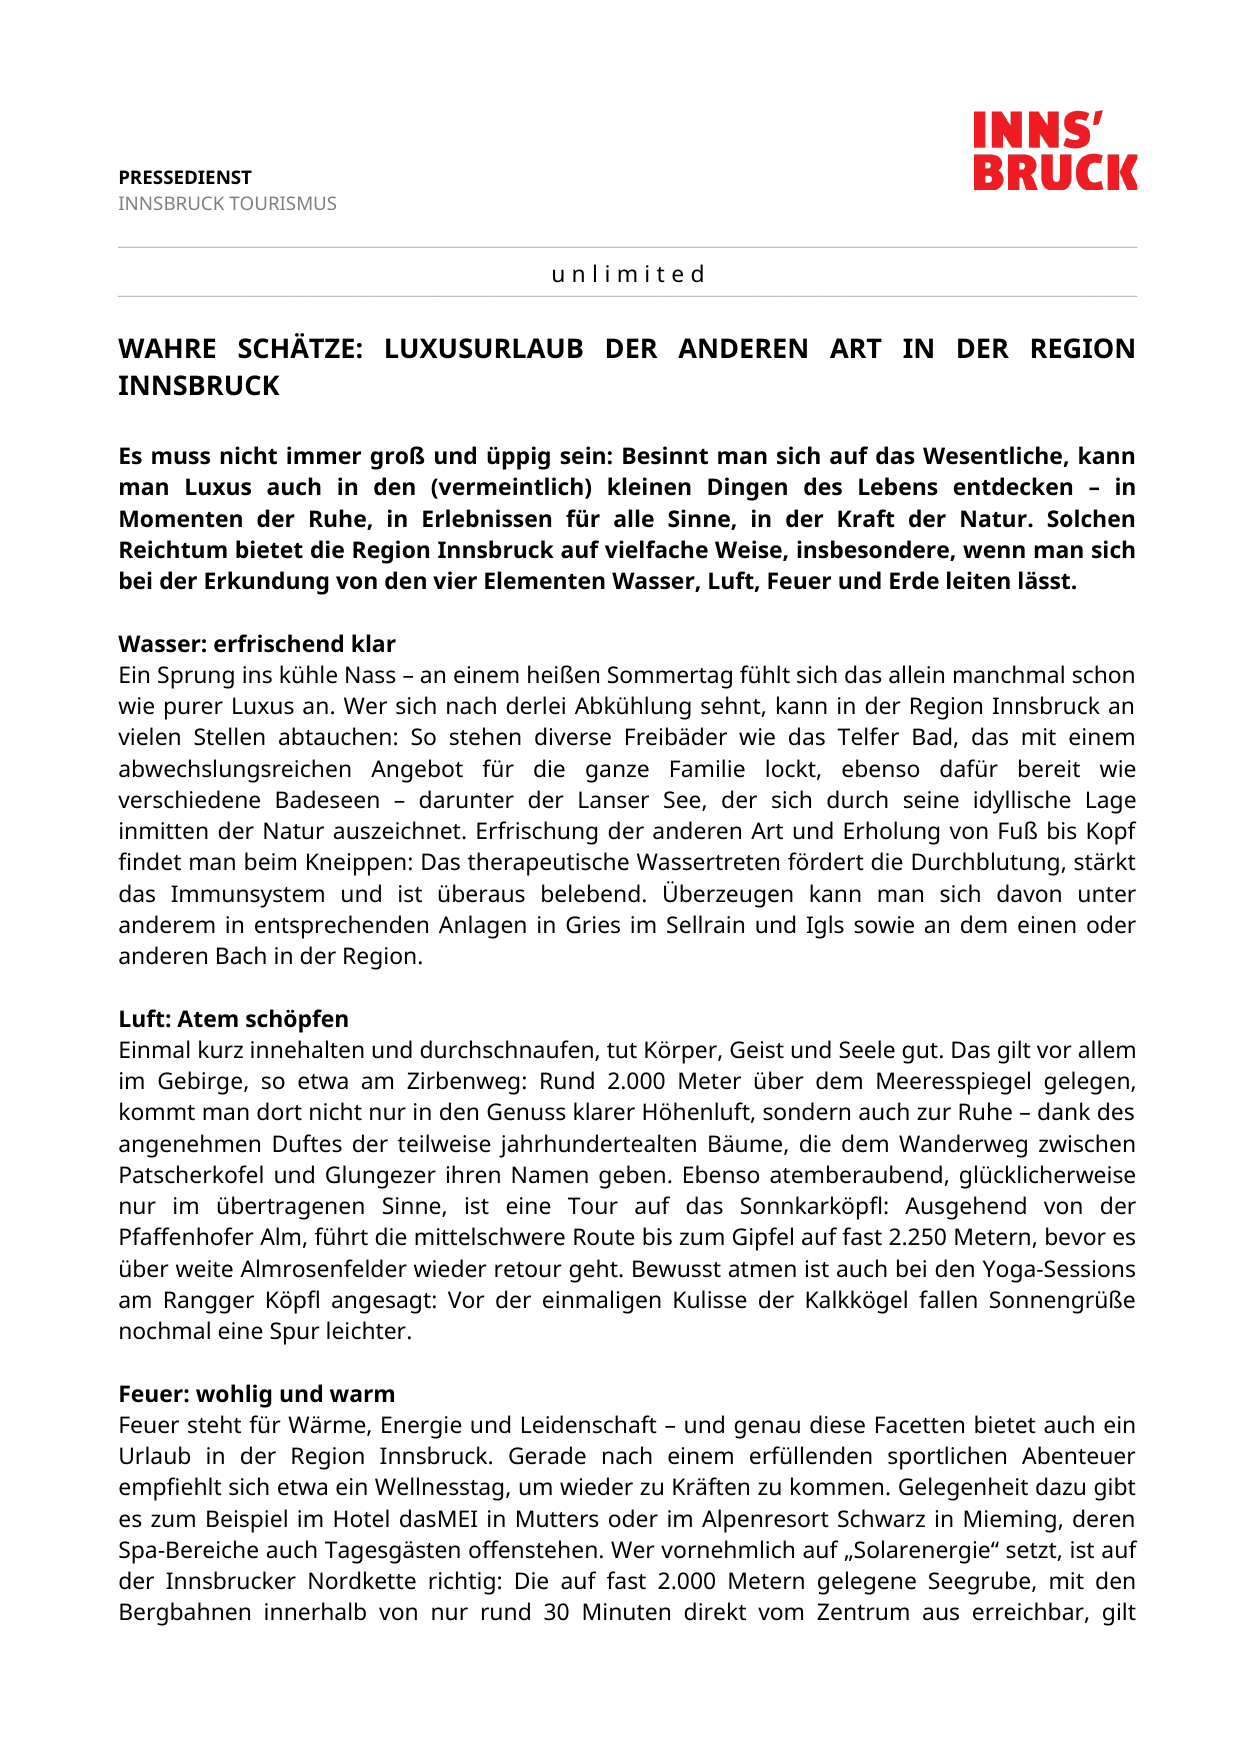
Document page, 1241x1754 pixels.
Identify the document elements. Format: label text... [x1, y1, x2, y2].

text Luft: Atem schöpfen [118, 1002, 1137, 1034]
text Einmal kurz innehalten und durchschnaufen, tut Körper, Geist und Seele gut. Das gilt vor allem im Gebirge, so etwa am Zirbenweg: Rund 2.000 Meter über dem Meeresspiegel gelegen, kommt man dort nicht nur in den Genuss klarer Höhenluft, sondern auch zur Ruhe – dank des angenehmen Duftes der teilweise jahrhundertealten Bäume, die dem Wanderweg zwischen Patscherkofel und Glungezer ihren Namen geben. Ebenso atemberaubend, glücklicherweise nur im übertragenen Sinne, ist eine Tour auf das Sonnkarköpfl: Ausgehend von der Pfaffenhofer Alm, führt die mittelschwere Route bis zum Gipfel auf fast 2.250 Metern, bevor es über weite Almrosenfelder wieder retour geht. Bewusst atmen ist auch bei den Yoga-Sessions am Rangger Köpfl angesagt: Vor der einmaligen Kulisse der Kalkkögel fallen Sonnengrüße nochmal eine Spur leichter. [118, 1034, 1137, 1346]
text Es muss nicht immer groß und üppig sein: Besinnt man sich auf das Wesentliche, kann man Luxus auch in den (vermeintlich) kleinen Dingen des Lebens entdecken – in Momenten der Ruhe, in Erlebnissen für alle Sinne, in der Kraft der Natur. Solchen Reichtum bietet die Region Innsbruck auf vielfache Weise, insbesondere, wenn man sich bei der Erkundung von den vier Elementen Wasser, Luft, Feuer und Erde leiten lässt. [118, 440, 1137, 596]
text Wahre Schätze: Luxusurlaub der anderen Art in der Region Innsbruck [118, 329, 1137, 403]
text Feuer: wohlig und warm [118, 1377, 1137, 1409]
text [118, 1409, 1137, 1627]
text Ein Sprung ins kühle Nass – an einem heißen Sommertag fühlt sich das allein manchmal schon wie purer Luxus an. Wer sich nach derlei Abkühlung sehnt, kann in der Region Innsbruck an vielen Stellen abtauchen: So stehen diverse Freibäder wie das Telfer Bad, das mit einem abwechslungsreichen Angebot für die ganze Familie lockt, ebenso dafür bereit wie verschiedene Badeseen – darunter der Lanser See, der sich durch seine idyllische Lage inmitten der Natur auszeichnet. Erfrischung der anderen Art und Erholung von Fuß bis Kopf findet man beim Kneippen: Das therapeutische Wassertreten fördert die Durchblutung, stärkt das Immunsystem und ist überaus belebend. Überzeugen kann man sich davon unter anderem in entsprechenden Anlagen in Gries im Sellrain und Igls sowie an dem einen oder anderen Bach in der Region. [118, 659, 1137, 971]
text Wasser: erfrischend klar [118, 627, 1137, 659]
